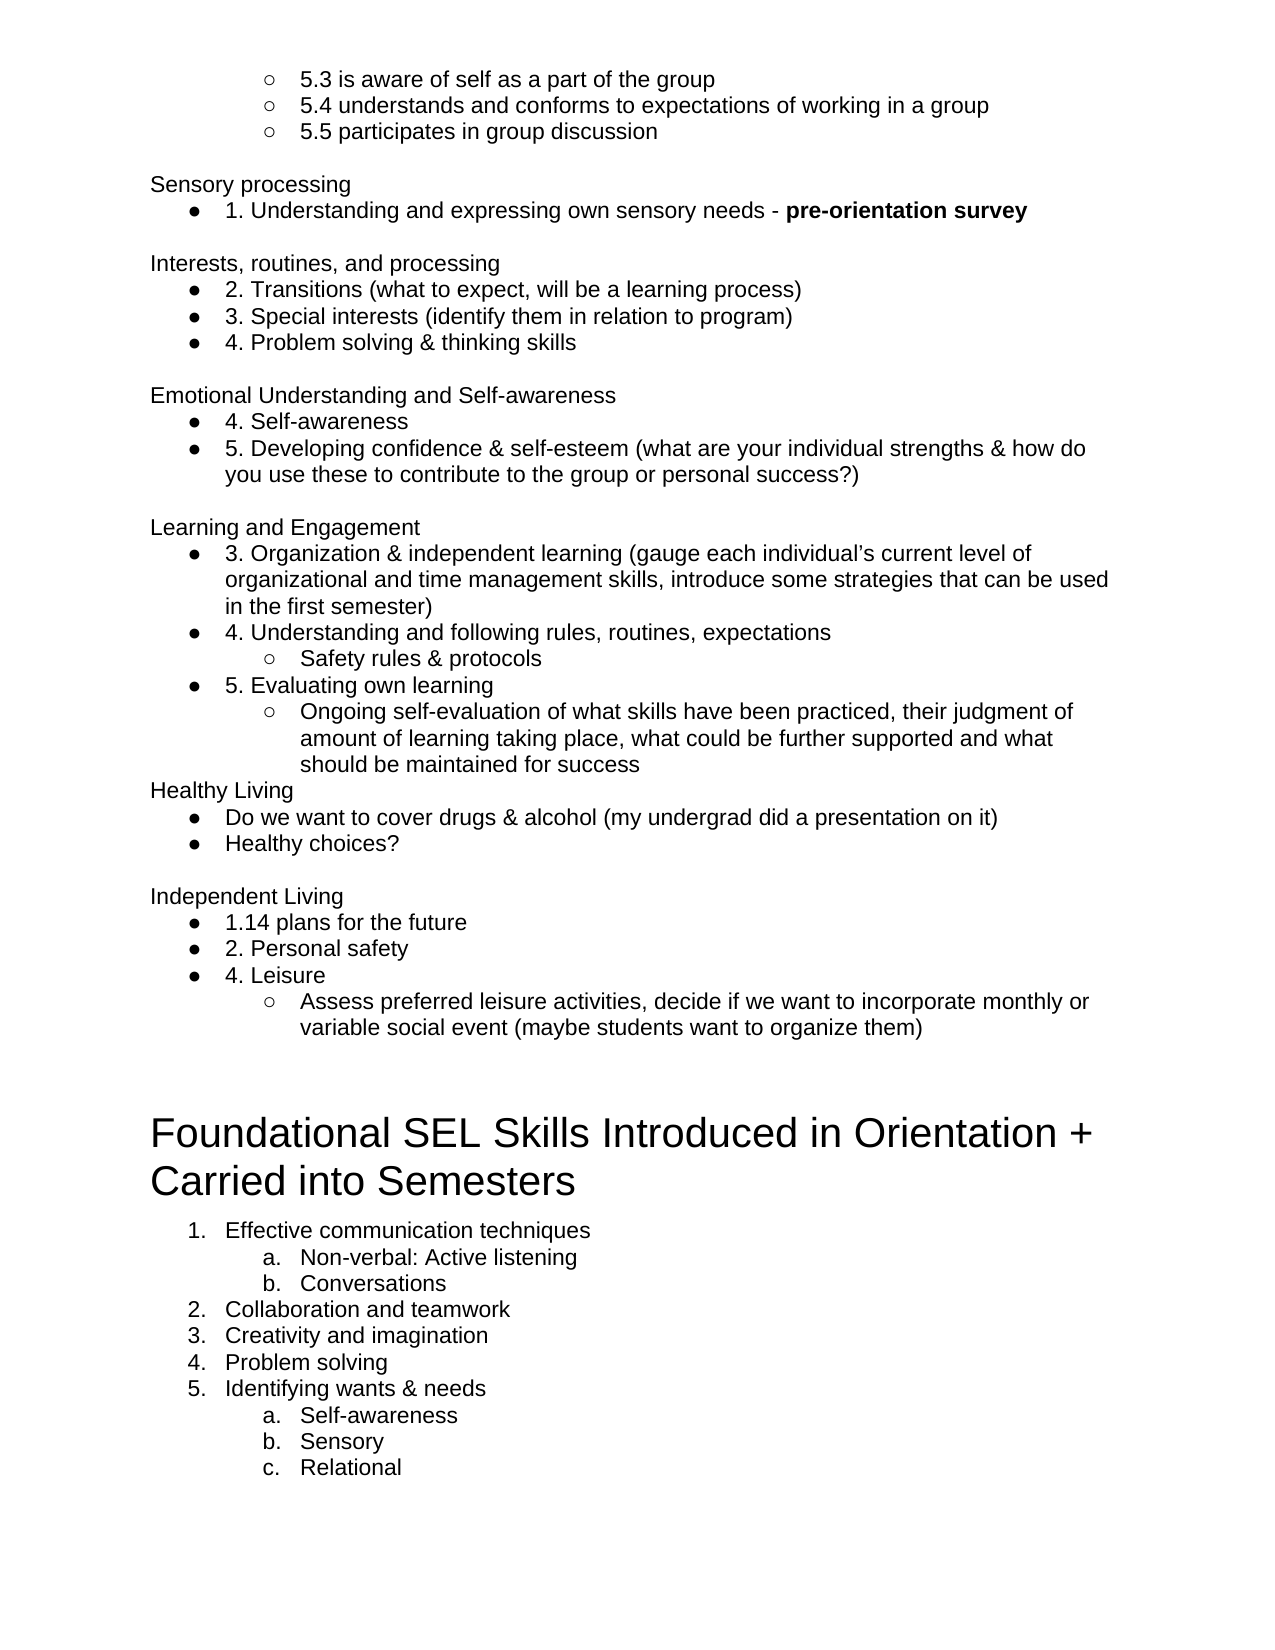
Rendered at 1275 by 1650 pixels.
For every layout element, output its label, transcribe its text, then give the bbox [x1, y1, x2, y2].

list Sensory [262, 1428, 1125, 1454]
list 4. Problem solving & thinking skills [187, 329, 1125, 356]
list 3. Special interests (identify them in relation to program) [187, 303, 1125, 329]
list 2. Transitions (what to expect, will be a learning process) [187, 276, 1125, 303]
list 1.14 plans for the future [187, 909, 1125, 935]
subtitle Foundational SEL Skills Introduced in Orientation + Carried into Semesters [150, 1109, 1125, 1204]
list 5.5 participates in group discussion [262, 118, 1125, 145]
list Self-awareness [262, 1402, 1125, 1428]
text Sensory processing [150, 171, 1125, 197]
list Creativity and imagination [187, 1322, 1125, 1349]
list 5. Developing confidence & self-esteem (what are your individual strengths & how do you use these to contribute to the group or personal success?) [187, 434, 1125, 487]
list Conversations [262, 1270, 1125, 1296]
text Learning and Engagement [150, 514, 1125, 540]
text Independent Living [150, 883, 1125, 909]
list Effective communication techniques [187, 1217, 1125, 1243]
list 5.4 understands and conforms to expectations of working in a group [262, 92, 1125, 118]
list Problem solving [187, 1349, 1125, 1375]
text Healthy Living [150, 777, 1125, 803]
list Safety rules & protocols [262, 645, 1125, 672]
list 5.3 is aware of self as a part of the group [262, 66, 1125, 92]
list Do we want to cover drugs & alcohol (my undergrad did a presentation on it) [187, 803, 1125, 830]
list 3. Organization & independent learning (gauge each individual’s current level of organizational and time management skills, introduce some strategies that can be used in the first semester) [187, 540, 1125, 619]
text Emotional Understanding and Self-awareness [150, 382, 1125, 408]
list 2. Personal safety [187, 935, 1125, 962]
list Identifying wants & needs [187, 1375, 1125, 1402]
list Healthy choices? [187, 830, 1125, 856]
list 4. Leisure [187, 962, 1125, 988]
list Ongoing self-evaluation of what skills have been practiced, their judgment of amount of learning taking place, what could be further supported and what should be maintained for success [262, 698, 1125, 777]
list Non-verbal: Active listening [262, 1243, 1125, 1270]
list Assess preferred leisure activities, decide if we want to incorporate monthly or variable social event (maybe students want to organize them) [262, 988, 1125, 1041]
list 4. Self-awareness [187, 408, 1125, 434]
text Interests, routines, and processing [150, 250, 1125, 276]
list 4. Understanding and following rules, routines, expectations [187, 619, 1125, 645]
list 5. Evaluating own learning [187, 672, 1125, 698]
list Collaboration and teamwork [187, 1296, 1125, 1322]
list Relational [262, 1454, 1125, 1481]
list 1. Understanding and expressing own sensory needs - pre-orientation survey [187, 197, 1125, 224]
